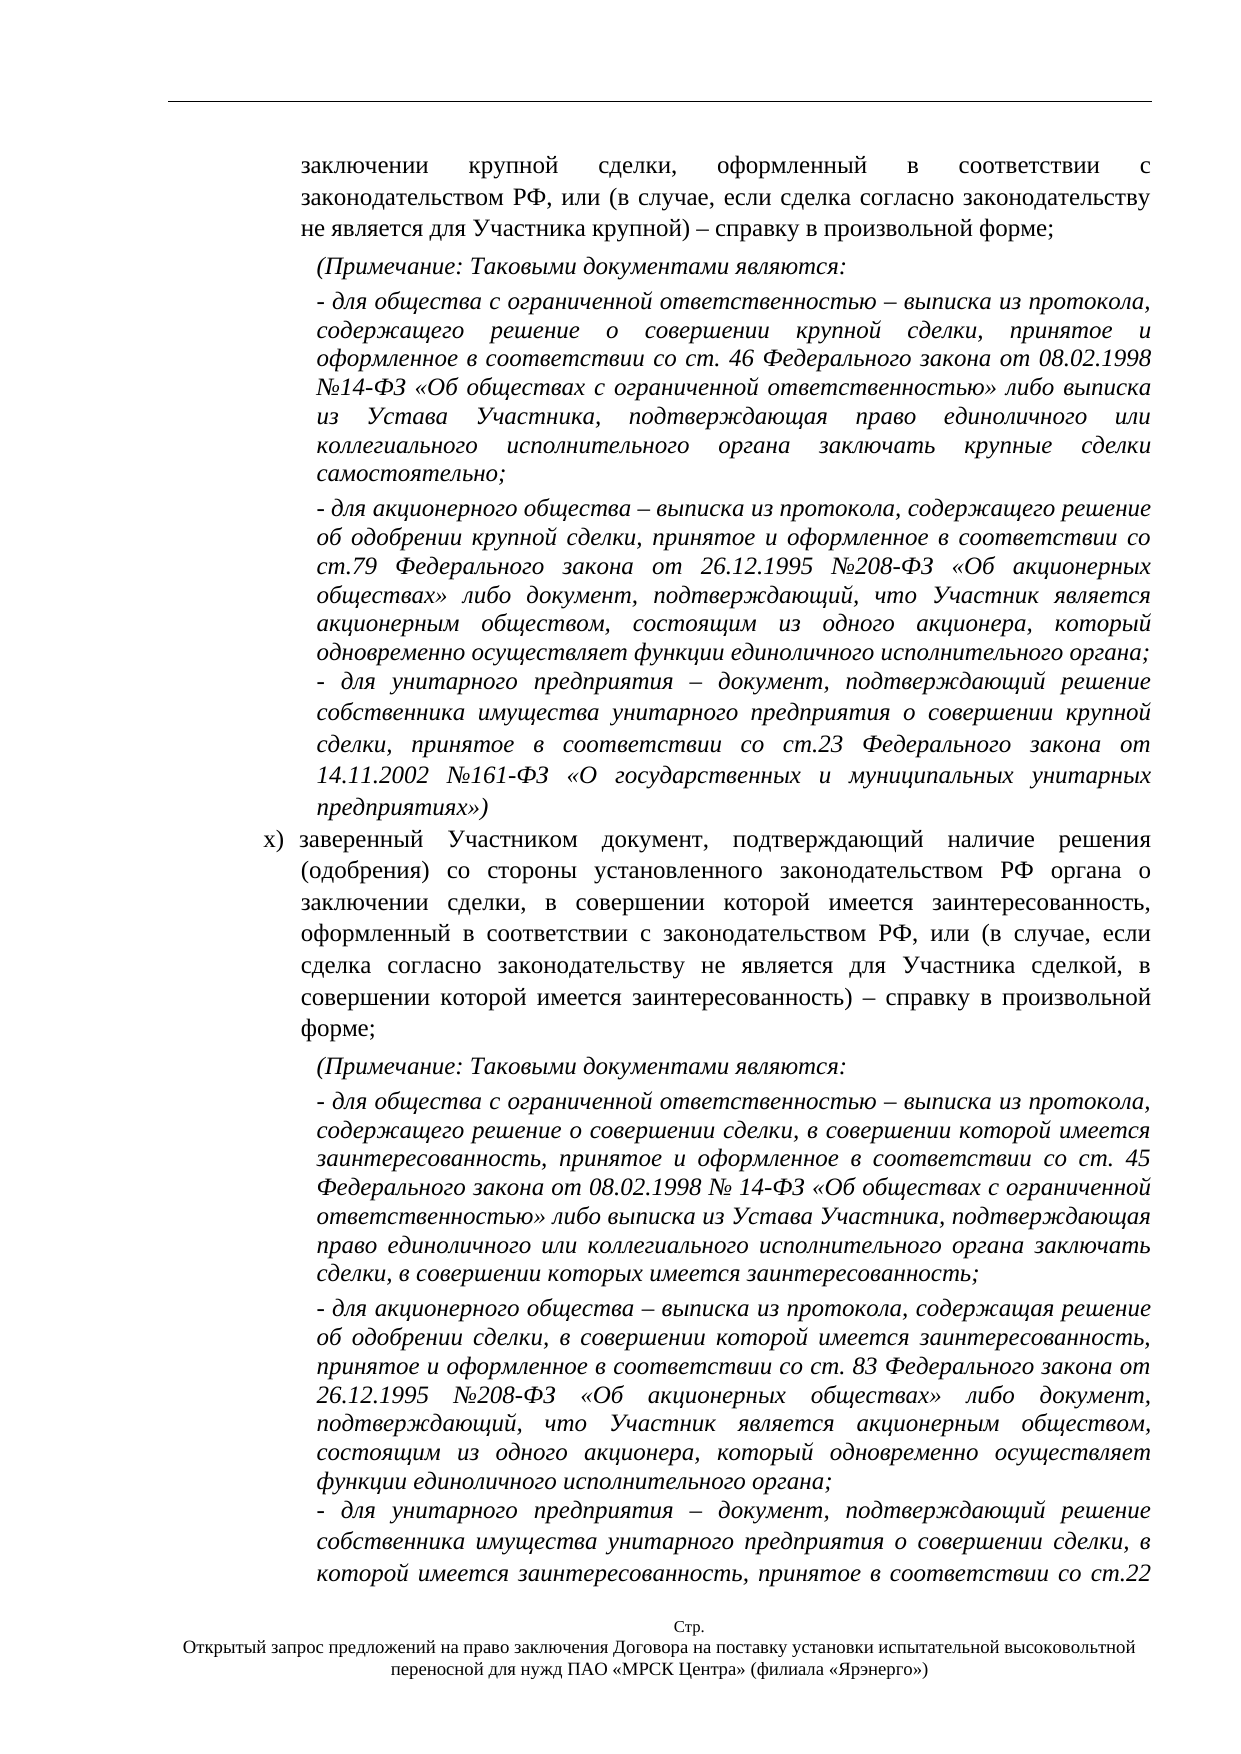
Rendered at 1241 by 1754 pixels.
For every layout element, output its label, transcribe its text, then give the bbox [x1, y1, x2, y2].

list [263, 150, 1152, 242]
list - для общества с ограниченной ответственностью – выписка из протокола, содержащего решение о совершении крупной сделки, принятое и оформленное в соответствии со ст. 46 Федерального закона от 08.02.1998 №14-ФЗ «Об обществах с ограниченной ответственностью» либо выписка из Устава Участника, подтверждающая право единоличного или коллегиального исполнительного органа заключать крупные сделки самостоятельно; [316, 286, 1152, 487]
list (Примечание: Таковыми документами являются: [316, 251, 1152, 280]
list - для общества с ограниченной ответственностью – выписка из протокола, содержащего решение о совершении сделки, в совершении которой имеется заинтересованность, принятое и оформленное в соответствии со ст. 45 Федерального закона от 08.02.1998 № 14-ФЗ «Об обществах с ограниченной ответственностью» либо выписка из Устава Участника, подтверждающая право единоличного или коллегиального исполнительного органа заключать сделки, в совершении которых имеется заинтересованность; [316, 1086, 1152, 1287]
list - для акционерного общества – выписка из протокола, содержащая решение об одобрении сделки, в совершении которой имеется заинтересованность, принятое и оформленное в соответствии со ст. 83 Федерального закона от 26.12.1995 №208-ФЗ «Об акционерных обществах» либо документ, подтверждающий, что Участник является акционерным обществом, состоящим из одного акционера, который одновременно осуществляет функции единоличного исполнительного органа; [316, 1293, 1152, 1495]
list заверенный Участником документ, подтверждающий наличие решения (одобрения) со стороны установленного законодательством РФ органа о заключении сделки, в совершении которой имеется заинтересованность, оформленный в соответствии с законодательством РФ, или (в случае, если сделка согласно законодательству не является для Участника сделкой, в совершении которой имеется заинтересованность) – справку в произвольной форме; [263, 824, 1152, 1042]
list - для акционерного общества – выписка из протокола, содержащего решение об одобрении крупной сделки, принятое и оформленное в соответствии со ст.79 Федерального закона от 26.12.1995 №208-ФЗ «Об акционерных обществах» либо документ, подтверждающий, что Участник является акционерным обществом, состоящим из одного акционера, который одновременно осуществляет функции единоличного исполнительного органа; [316, 493, 1152, 666]
list (Примечание: Таковыми документами являются: [316, 1051, 1152, 1080]
list - для унитарного предприятия – документ, подтверждающий решение собственника имущества унитарного предприятия о совершении крупной сделки, принятое в соответствии со ст.23 Федерального закона от 14.11.2002 №161-ФЗ «О государственных и муниципальных унитарных предприятиях») [316, 666, 1152, 821]
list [316, 1495, 1152, 1587]
